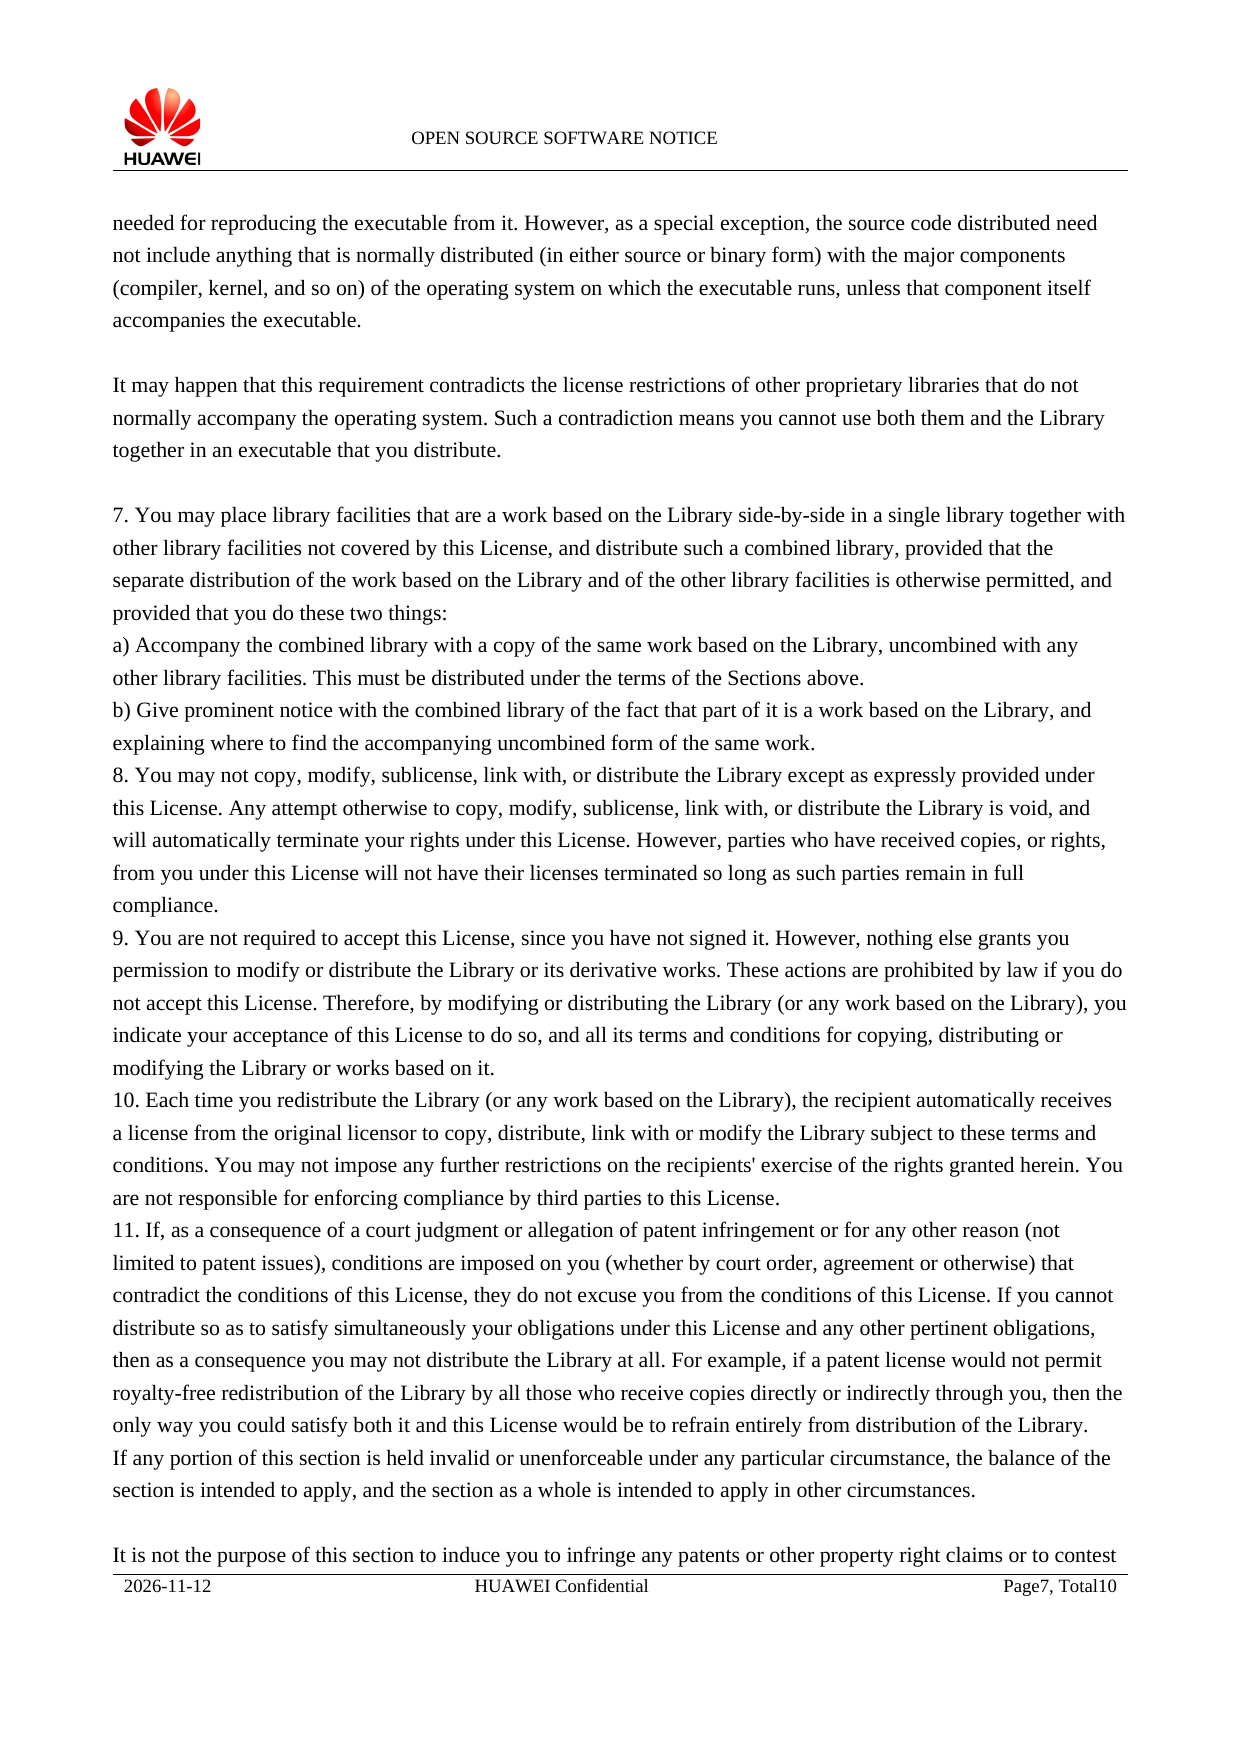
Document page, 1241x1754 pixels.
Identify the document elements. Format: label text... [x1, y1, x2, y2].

text a) Accompany the combined library with a copy of the same work based on the Library, uncombined with any other library facilities. This must be distributed under the terms of the Sections above. [112, 629, 1128, 694]
text It may happen that this requirement contradicts the license restrictions of other proprietary libraries that do not normally accompany the operating system. Such a contradiction means you cannot use both them and the Library together in an executable that you distribute. [112, 369, 1128, 466]
text 7. You may place library facilities that are a work based on the Library side-by-side in a single library together with other library facilities not covered by this License, and distribute such a combined library, provided that the separate distribution of the work based on the Library and of the other library facilities is otherwise permitted, and provided that you do these two things: [112, 499, 1128, 629]
text 8. You may not copy, modify, sublicense, link with, or distribute the Library except as expressly provided under this License. Any attempt otherwise to copy, modify, sublicense, link with, or distribute the Library is void, and will automatically terminate your rights under this License. However, parties who have received copies, or rights, from you under this License will not have their licenses terminated so long as such parties remain in full compliance. [112, 759, 1128, 921]
text 9. You are not required to accept this License, since you have not signed it. However, nothing else grants you permission to modify or distribute the Library or its derivative works. These actions are prohibited by law if you do not accept this License. Therefore, by modifying or distributing the Library (or any work based on the Library), you indicate your acceptance of this License to do so, and all its terms and conditions for copying, distributing or modifying the Library or works based on it. [112, 921, 1128, 1084]
text 10. Each time you redistribute the Library (or any work based on the Library), the recipient automatically receives a license from the original licensor to copy, distribute, link with or modify the Library subject to these terms and conditions. You may not impose any further restrictions on the recipients' exercise of the rights granted herein. You are not responsible for enforcing compliance by third parties to this License. [112, 1084, 1128, 1214]
picture [124, 88, 201, 165]
text If any portion of this section is held invalid or unenforceable under any particular circumstance, the balance of the section is intended to apply, and the section as a whole is intended to apply in other circumstances. [112, 1441, 1128, 1506]
text 11. If, as a consequence of a court judgment or allegation of patent infringement or for any other reason (not limited to patent issues), conditions are imposed on you (whether by court order, agreement or otherwise) that contradict the conditions of this License, they do not excuse you from the conditions of this License. If you cannot distribute so as to satisfy simultaneously your obligations under this License and any other pertinent obligations, then as a consequence you may not distribute the Library at all. For example, if a patent license would not permit royalty-free redistribution of the Library by all those who receive copies directly or indirectly through you, then the only way you could satisfy both it and this License would be to refrain entirely from distribution of the Library. [112, 1214, 1128, 1441]
text b) Give prominent notice with the combined library of the fact that part of it is a work based on the Library, and explaining where to find the accompanying uncombined form of the same work. [112, 694, 1128, 759]
